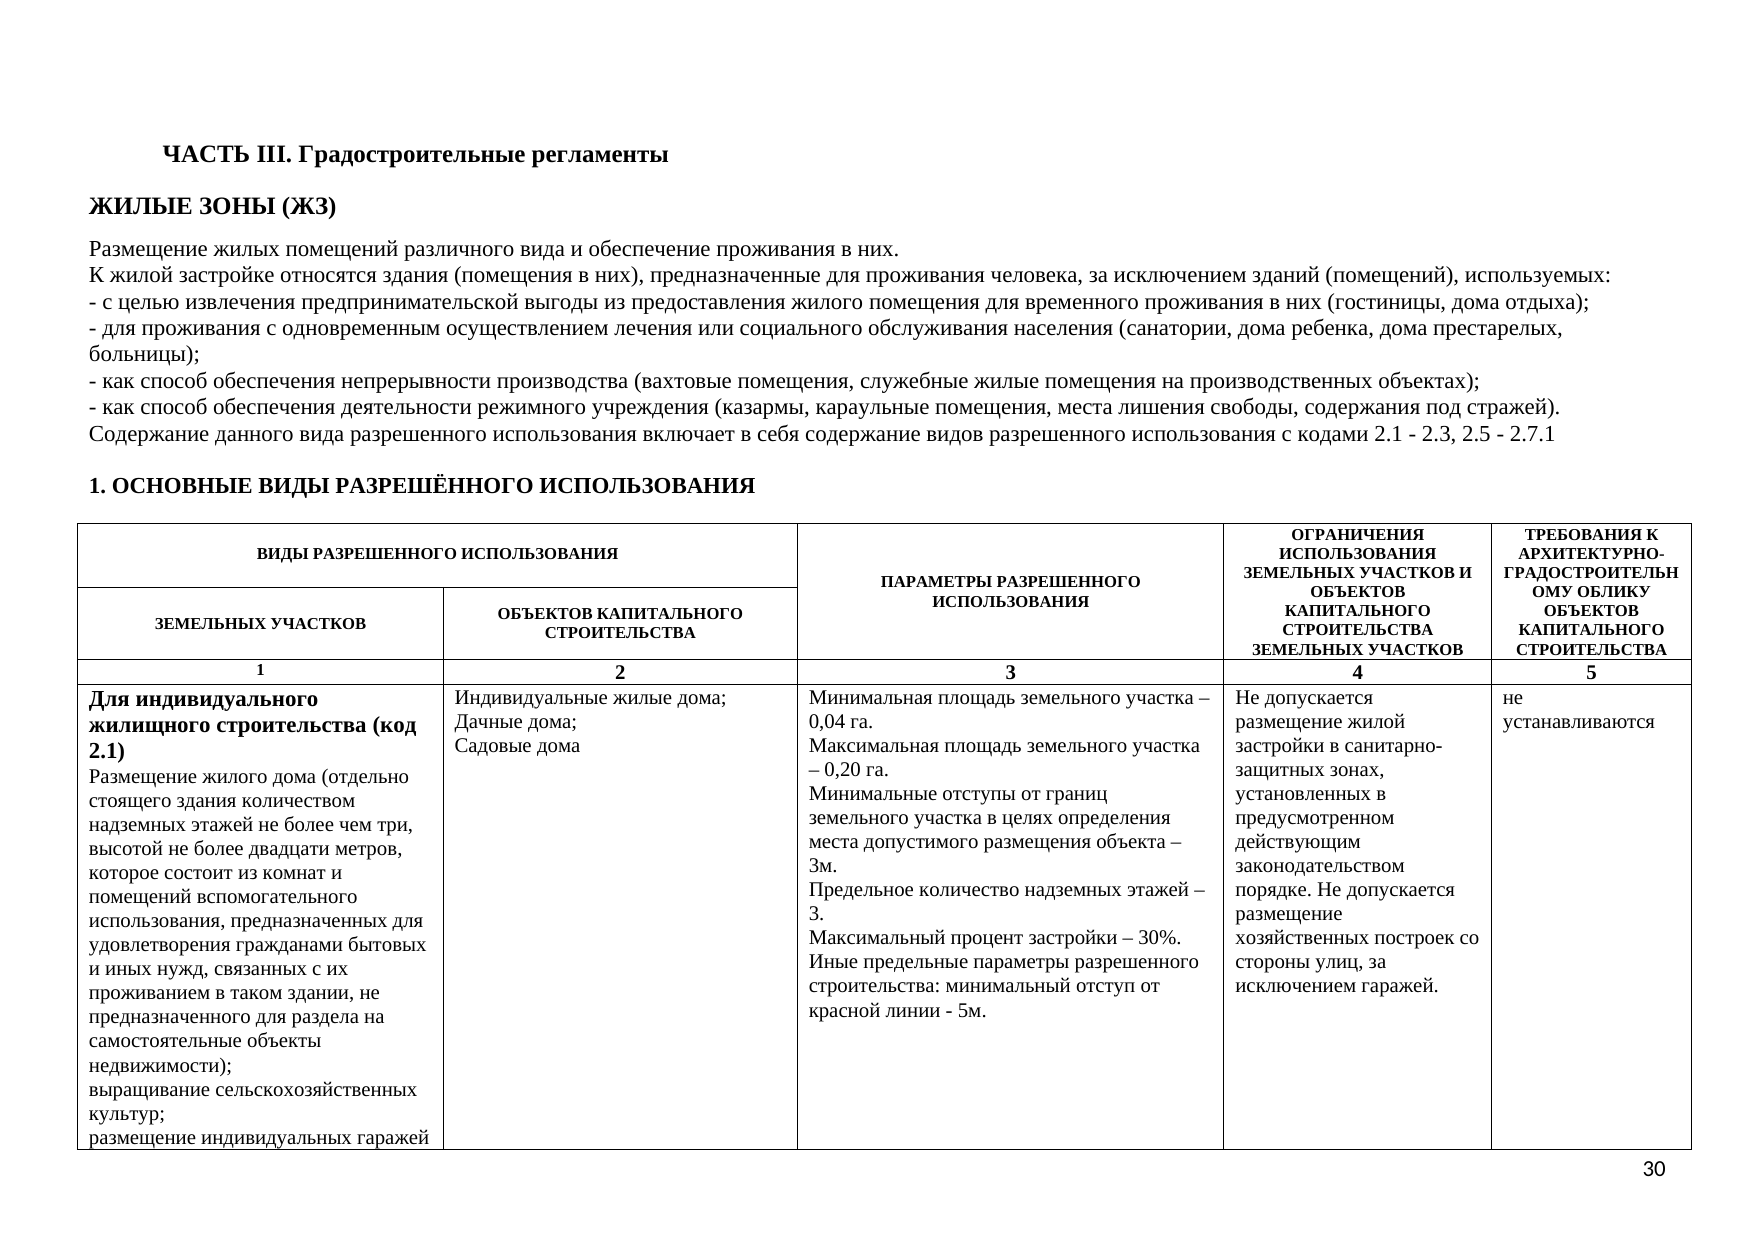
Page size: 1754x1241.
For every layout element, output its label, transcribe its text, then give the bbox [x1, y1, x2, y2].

table_cell не устанавливаются [1492, 685, 1691, 1149]
table_header ОГРАНИЧЕНИЯ ИСПОЛЬЗОВАНИЯ ЗЕМЕЛЬНЫХ УЧАСТКОВ И ОБЪЕКТОВ КАПИТАЛЬНОГО СТРОИТЕЛЬСТВА ЗЕМЕЛЬНЫХ УЧАСТКОВ [1224, 524, 1491, 658]
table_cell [798, 685, 1223, 1149]
table_header ПАРАМЕТРЫ РАЗРЕШЕННОГО ИСПОЛЬЗОВАНИЯ [798, 524, 1223, 658]
table_cell 5 [1492, 660, 1691, 684]
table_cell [1224, 685, 1491, 1149]
subtitle ЧАСТЬ III. Градостроительные регламенты [89, 139, 1665, 167]
table_cell ЗЕМЕЛЬНЫХ УЧАСТКОВ [78, 588, 443, 658]
text К жилой застройке относятся здания (помещения в них), предназначенные для проживания человека, за исключением зданий (помещений), используемых: [89, 261, 1665, 288]
table_cell 2 [444, 660, 797, 684]
table_header ТРЕБОВАНИЯ К АРХИТЕКТУРНО-ГРАДОСТРОИТЕЛЬНОМУ ОБЛИКУ ОБЪЕКТОВ КАПИТАЛЬНОГО СТРОИТЕЛЬСТВА [1492, 524, 1691, 658]
text Размещение жилых помещений различного вида и обеспечение проживания в них. [89, 235, 1665, 261]
table_cell ОБЪЕКТОВ КАПИТАЛЬНОГО СТРОИТЕЛЬСТВА [444, 588, 797, 658]
text - как способ обеспечения деятельности режимного учреждения (казармы, караульные помещения, места лишения свободы, содержания под стражей). [89, 393, 1665, 419]
table_cell 1 [78, 660, 443, 684]
table_header ВИДЫ РАЗРЕШЕННОГО ИСПОЛЬЗОВАНИЯ [78, 524, 797, 587]
table_cell 3 [798, 660, 1223, 684]
text - как способ обеспечения непрерывности производства (вахтовые помещения, служебные жилые помещения на производственных объектах); [89, 367, 1665, 393]
text - с целью извлечения предпринимательской выгоды из предоставления жилого помещения для временного проживания в них (гостиницы, дома отдыха); [89, 288, 1665, 314]
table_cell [444, 685, 797, 1149]
table_cell 4 [1224, 660, 1491, 684]
text - для проживания с одновременным осуществлением лечения или социального обслуживания населения (санатории, дома ребенка, дома престарелых, больницы); [89, 314, 1665, 367]
text Содержание данного вида разрешенного использования включает в себя содержание видов разрешенного использования с кодами 2.1 - 2.3, 2.5 - 2.7.1 [89, 419, 1665, 446]
text 1. ОСНОВНЫЕ ВИДЫ РАЗРЕШЁННОГО ИСПОЛЬЗОВАНИЯ [89, 472, 1665, 499]
subtitle ЖИЛЫЕ ЗОНЫ (ЖЗ) [89, 191, 1665, 220]
